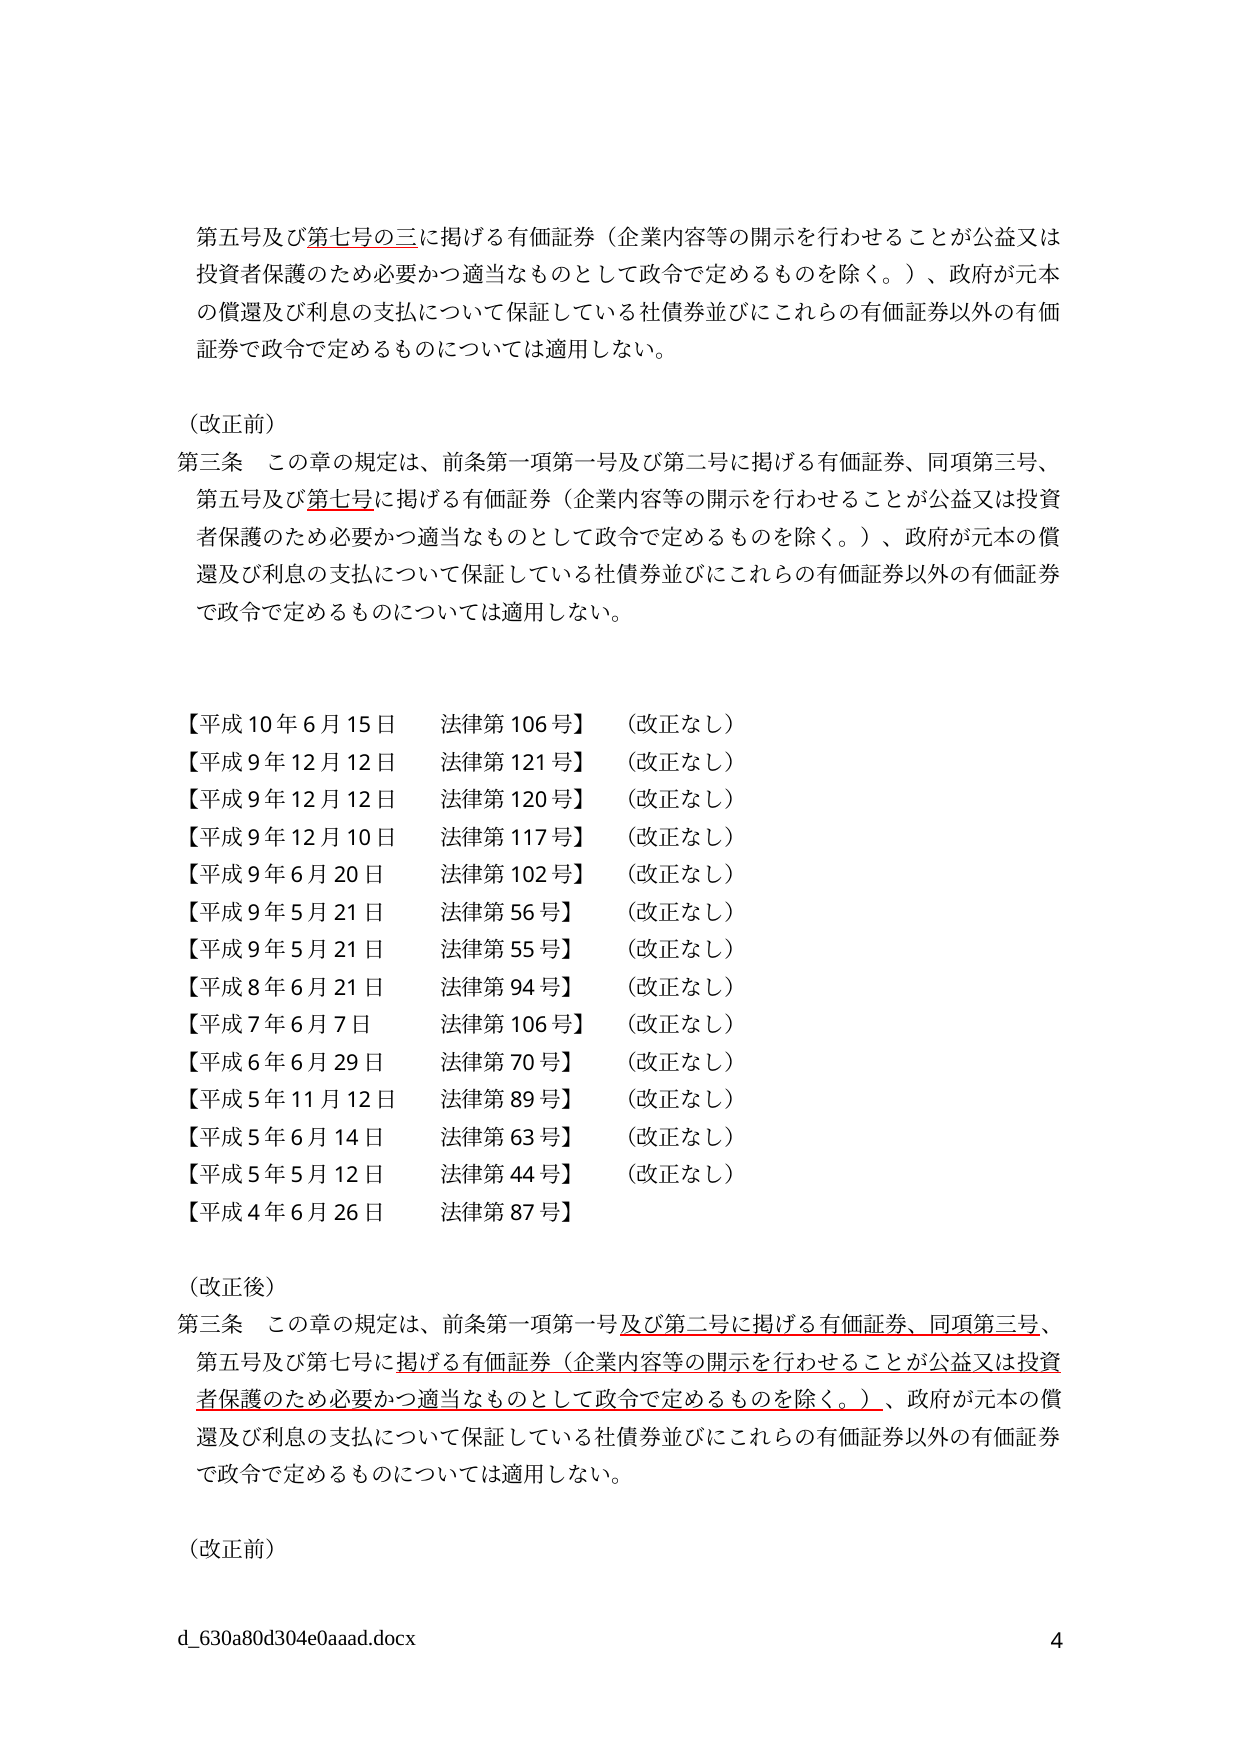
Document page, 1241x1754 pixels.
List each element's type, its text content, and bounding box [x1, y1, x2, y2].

text 【平成10年6月15日 法律第106号】 （改正なし） [177, 704, 1063, 742]
text 【平成5年6月14日 法律第63号】 （改正なし） [177, 1117, 1063, 1154]
text 【平成9年5月21日 法律第56号】 （改正なし） [177, 892, 1063, 929]
text 第三条 この章の規定は、前条第一項第一号及び第二号に掲げる有価証券、同項第三号、第五号及び第七号に掲げる有価証券（企業内容等の開示を行わせることが公益又は投資者保護のため必要かつ適当なものとして政令で定めるものを除く。）、政府が元本の償還及び利息の支払について保証している社債券並びにこれらの有価証券以外の有価証券で政令で定めるものについては適用しない。 [177, 442, 1063, 629]
text 【平成6年6月29日 法律第70号】 （改正なし） [177, 1042, 1063, 1079]
text 【平成5年5月12日 法律第44号】 （改正なし） [177, 1154, 1063, 1192]
text 【平成4年6月26日 法律第87号】 [177, 1192, 1063, 1229]
text 【平成7年6月7日 法律第106号】 （改正なし） [177, 1004, 1063, 1042]
text （改正前） [177, 1529, 1063, 1567]
text 【平成9年6月20日 法律第102号】 （改正なし） [177, 854, 1063, 892]
text （改正前） [177, 404, 1063, 442]
text 【平成9年12月10日 法律第117号】 （改正なし） [177, 817, 1063, 854]
text 【平成5年11月12日 法律第89号】 （改正なし） [177, 1079, 1063, 1117]
text （改正後） [177, 1267, 1063, 1304]
text 【平成9年5月21日 法律第55号】 （改正なし） [177, 929, 1063, 967]
text 【平成9年12月12日 法律第121号】 （改正なし） [177, 742, 1063, 779]
text 【平成8年6月21日 法律第94号】 （改正なし） [177, 967, 1063, 1004]
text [177, 217, 1063, 367]
text 【平成9年12月12日 法律第120号】 （改正なし） [177, 779, 1063, 817]
text 第三条 この章の規定は、前条第一項第一号及び第二号に掲げる有価証券、同項第三号、第五号及び第七号に掲げる有価証券（企業内容等の開示を行わせることが公益又は投資者保護のため必要かつ適当なものとして政令で定めるものを除く。）、政府が元本の償還及び利息の支払について保証している社債券並びにこれらの有価証券以外の有価証券で政令で定めるものについては適用しない。 [177, 1304, 1063, 1492]
